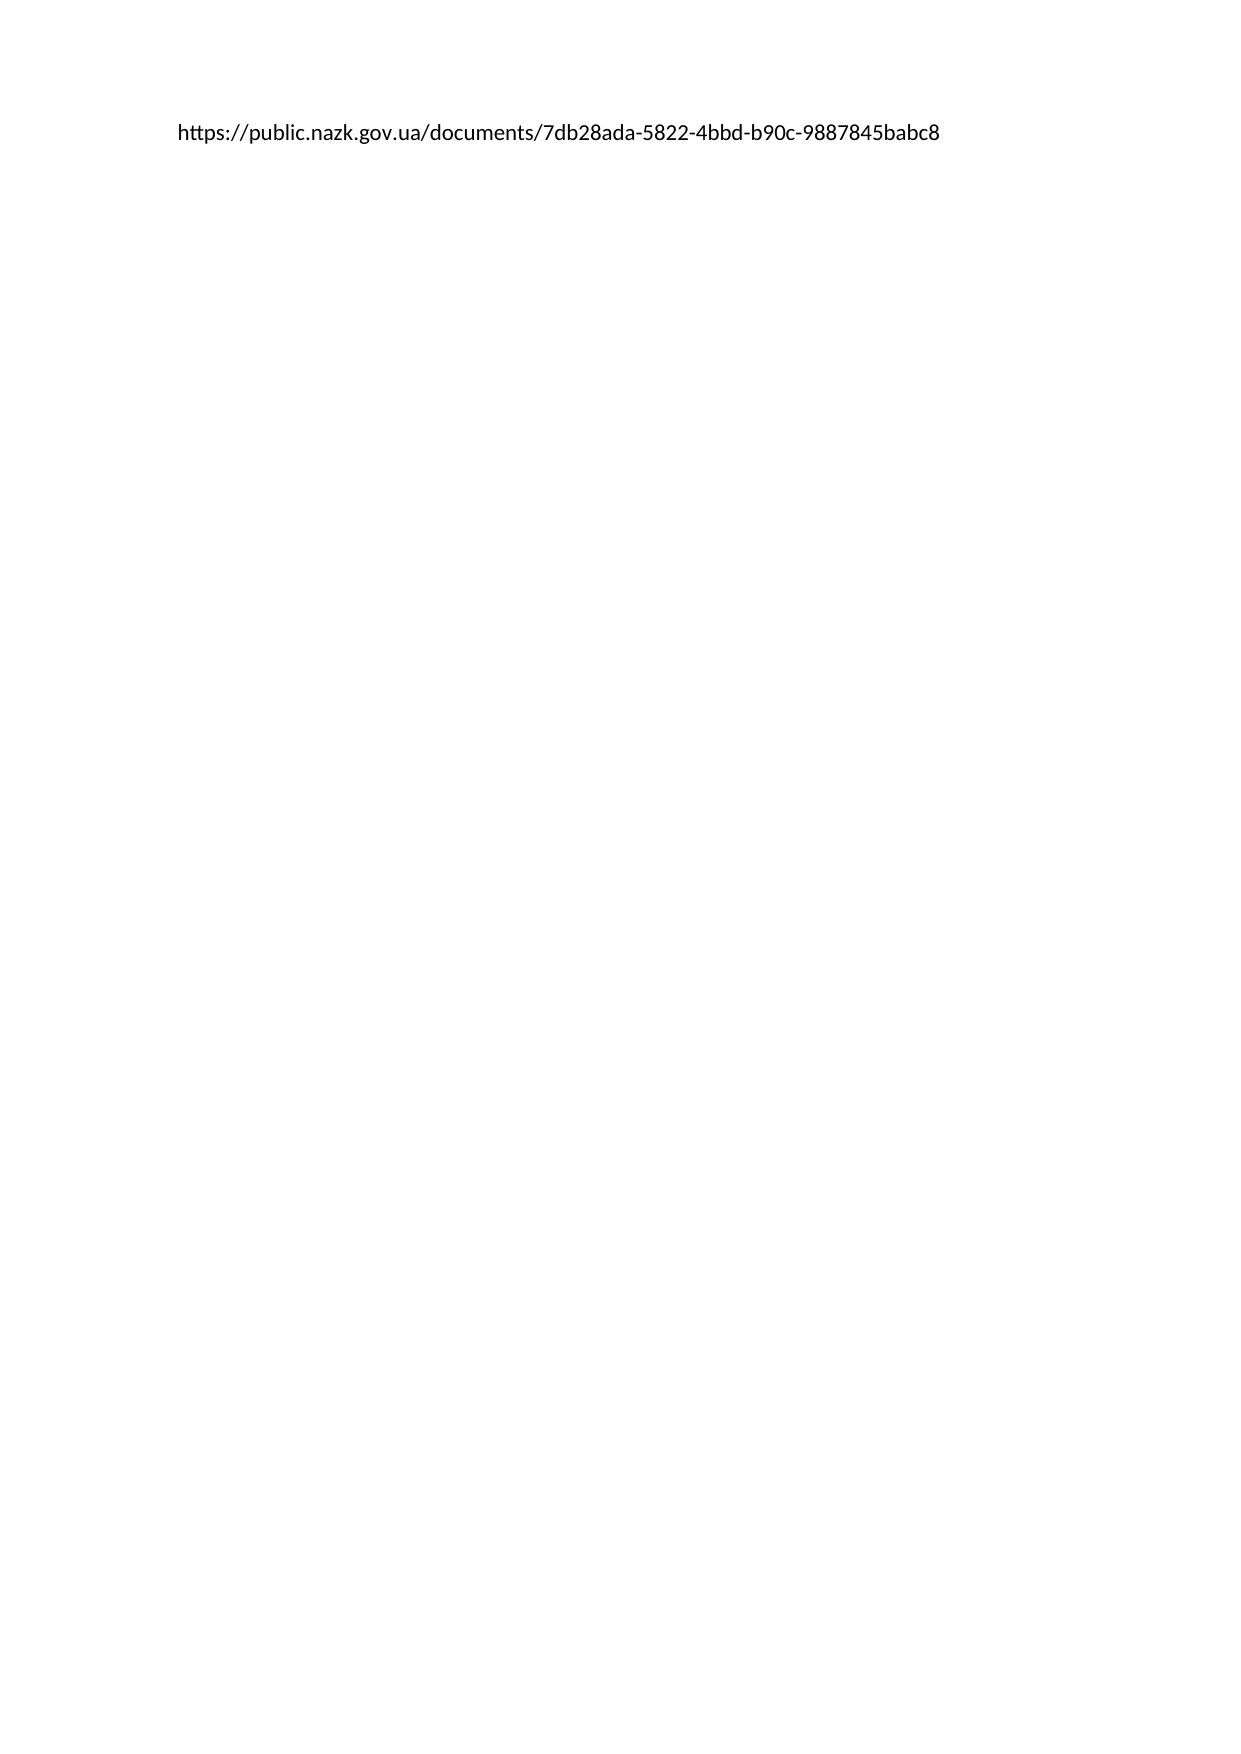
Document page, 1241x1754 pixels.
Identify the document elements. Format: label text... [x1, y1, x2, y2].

text https://public.nazk.gov.ua/documents/7db28ada-5822-4bbd-b90c-9887845babc8 [177, 118, 1152, 146]
